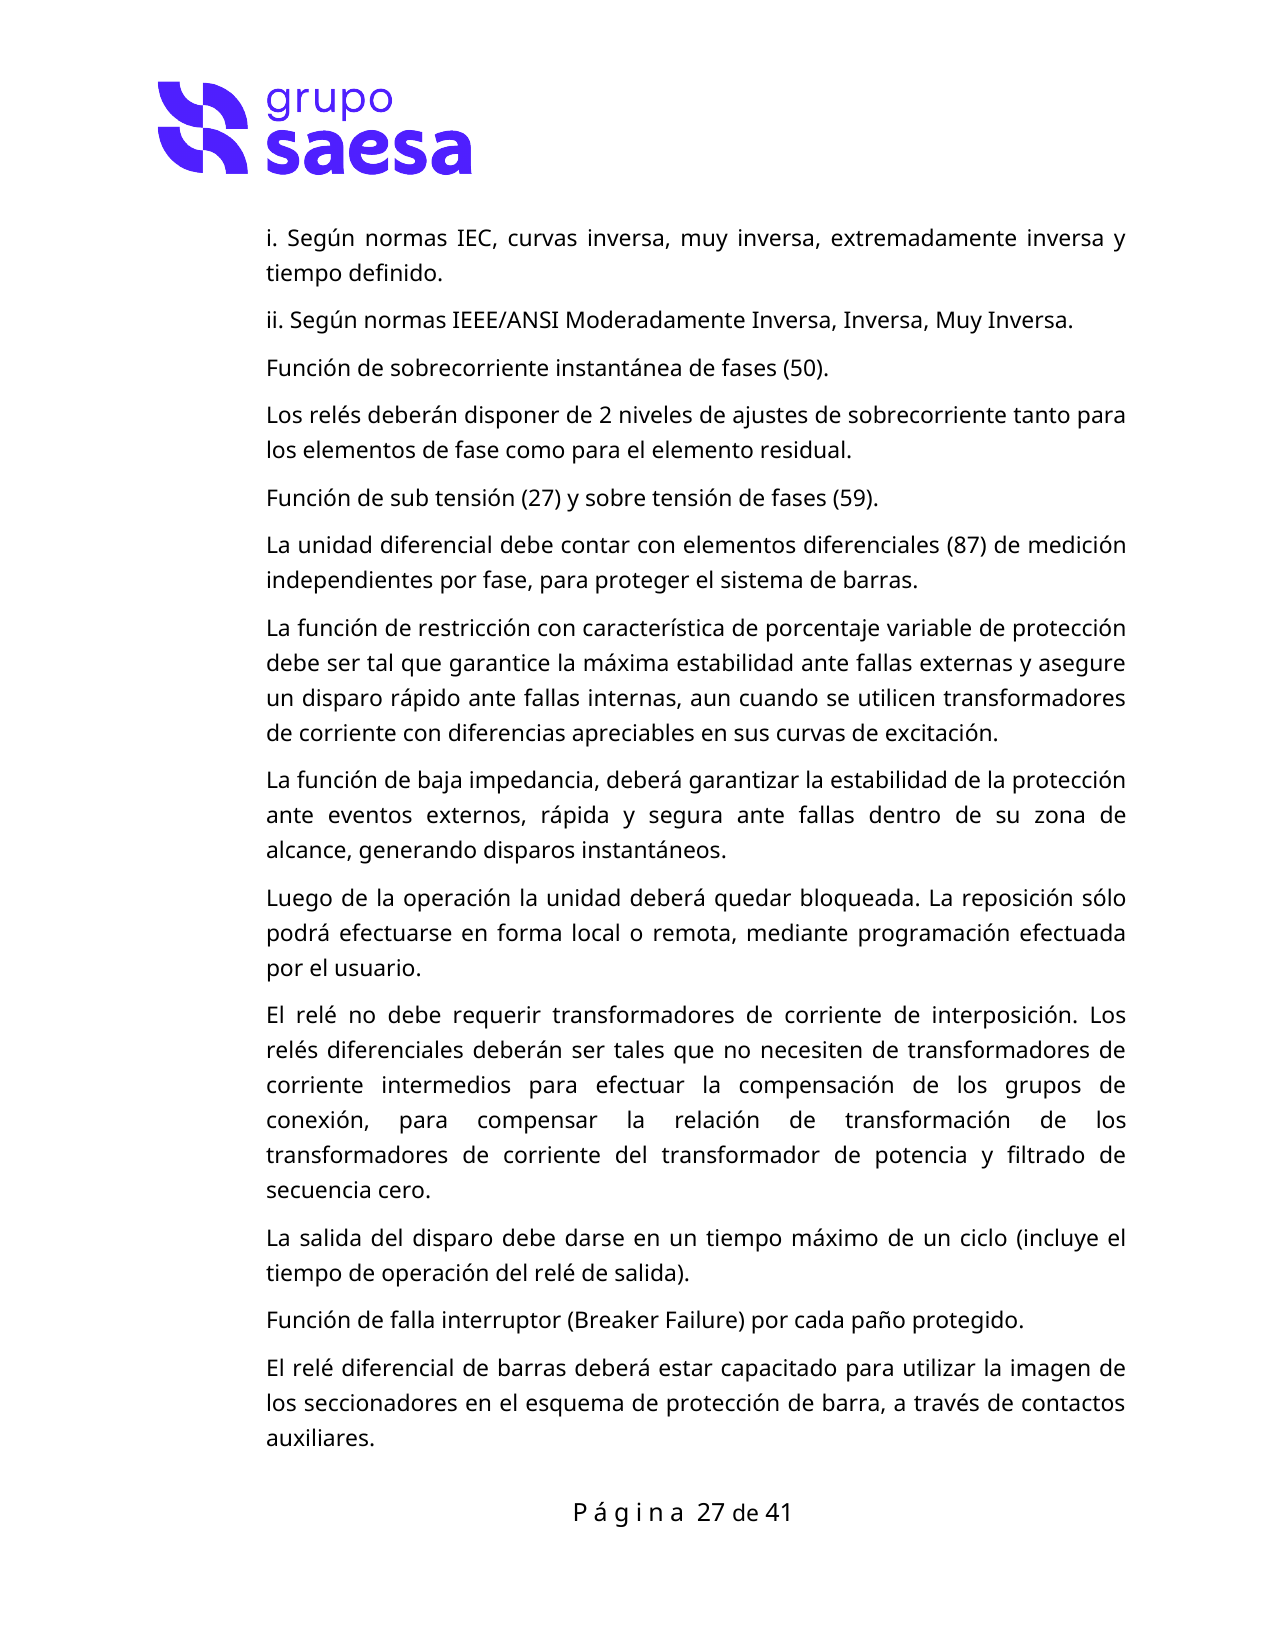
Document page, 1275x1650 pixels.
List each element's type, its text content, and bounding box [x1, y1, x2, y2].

text La función de restricción con característica de porcentaje variable de protección debe ser tal que garantice la máxima estabilidad ante fallas externas y asegure un disparo rápido ante fallas internas, aun cuando se utilicen transformadores de corriente con diferencias apreciables en sus curvas de excitación. [266, 611, 1127, 748]
text La unidad diferencial debe contar con elementos diferenciales (87) de medición independientes por fase, para proteger el sistema de barras. [266, 529, 1127, 595]
text El relé diferencial de barras deberá estar capacitado para utilizar la imagen de los seccionadores en el esquema de protección de barra, a través de contactos auxiliares. [266, 1351, 1127, 1453]
text Función de falla interruptor (Breaker Failure) por cada paño protegido. [266, 1304, 1127, 1335]
text Función de sobrecorriente instantánea de fases (50). [266, 351, 1127, 383]
text Función de sub tensión (27) y sobre tensión de fases (59). [266, 481, 1127, 513]
text Luego de la operación la unidad deberá quedar bloqueada. La reposición sólo podrá efectuarse en forma local o remota, mediante programación efectuada por el usuario. [266, 881, 1127, 983]
text La función de baja impedancia, deberá garantizar la estabilidad de la protección ante eventos externos, rápida y segura ante fallas dentro de su zona de alcance, generando disparos instantáneos. [266, 764, 1127, 865]
picture [147, 73, 481, 178]
text Los relés deberán disponer de 2 niveles de ajustes de sobrecorriente tanto para los elementos de fase como para el elemento residual. [266, 399, 1127, 465]
text ii. Según normas IEEE/ANSI Moderadamente Inversa, Inversa, Muy Inversa. [266, 304, 1127, 335]
text El relé no debe requerir transformadores de corriente de interposición. Los relés diferenciales deberán ser tales que no necesiten de transformadores de corriente intermedios para efectuar la compensación de los grupos de conexión, para compensar la relación de transformación de los transformadores de corriente del transformador de potencia y filtrado de secuencia cero. [266, 999, 1127, 1205]
text La salida del disparo debe darse en un tiempo máximo de un ciclo (incluye el tiempo de operación del relé de salida). [266, 1221, 1127, 1288]
text i. Según normas IEC, curvas inversa, muy inversa, extremadamente inversa y tiempo definido. [266, 221, 1127, 288]
